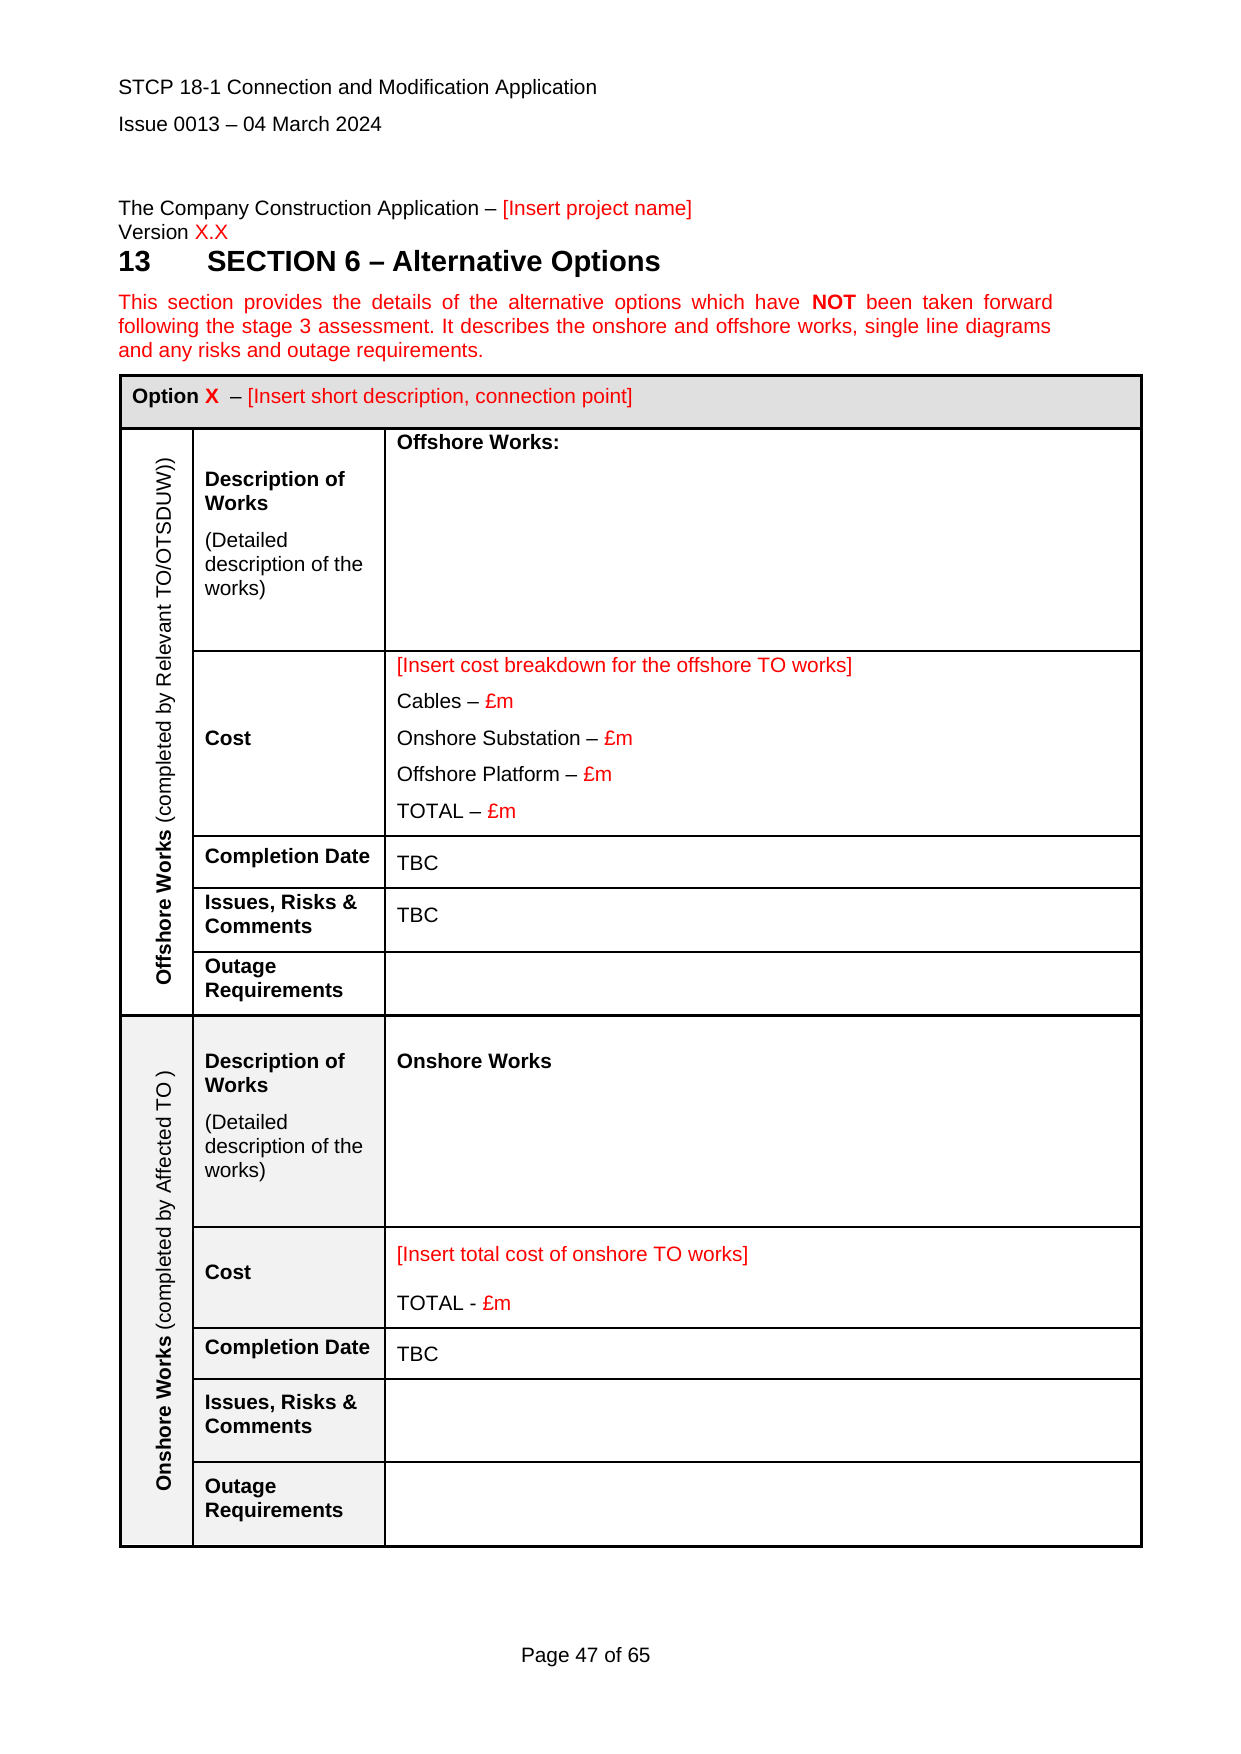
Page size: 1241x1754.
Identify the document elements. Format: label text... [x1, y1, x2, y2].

table_cell [Insert total cost of onshore TO works] TOTAL - £m [386, 1228, 1140, 1327]
table_cell TBC [386, 889, 1140, 951]
table_cell Offshore Works: [386, 430, 1140, 649]
subtitle SECTION 6 – Alternative Options [118, 244, 1053, 277]
table_cell Issues, Risks & Comments [194, 889, 384, 951]
table_cell [386, 1463, 1140, 1544]
table_cell Outage Requirements [194, 1463, 384, 1544]
table_cell Onshore Works (completed by Affected TO ) [122, 1017, 192, 1544]
table_cell Cost [194, 652, 384, 835]
text This section provides the details of the alternative options which have NOT been taken forward following the stage 3 assessment. It describes the onshore and offshore works, single line diagrams and any risks and outage requirements. [118, 290, 1053, 362]
table_cell Completion Date [194, 837, 384, 887]
table_cell Completion Date [194, 1329, 384, 1378]
table_cell Offshore Works (completed by Relevant TO/OTSDUW)) [122, 430, 192, 1014]
table_cell Outage Requirements [194, 953, 384, 1014]
table_cell Description of Works (Detailed description of the works) [194, 430, 384, 649]
table_header Option X – [Insert short description, connection point] [122, 377, 1140, 427]
table_cell [Insert cost breakdown for the offshore TO works] Cables – £m Onshore Substation – £m Offshore Platform – £m TOTAL – £m [386, 652, 1140, 835]
table_cell TBC [386, 1329, 1140, 1378]
table_cell [386, 1380, 1140, 1461]
table_cell Cost [194, 1228, 384, 1327]
table_cell Description of Works (Detailed description of the works) [194, 1017, 384, 1226]
table_cell [386, 953, 1140, 1014]
table_cell Onshore Works [386, 1017, 1140, 1226]
table_cell Issues, Risks & Comments [194, 1380, 384, 1461]
table_cell TBC [386, 837, 1140, 887]
